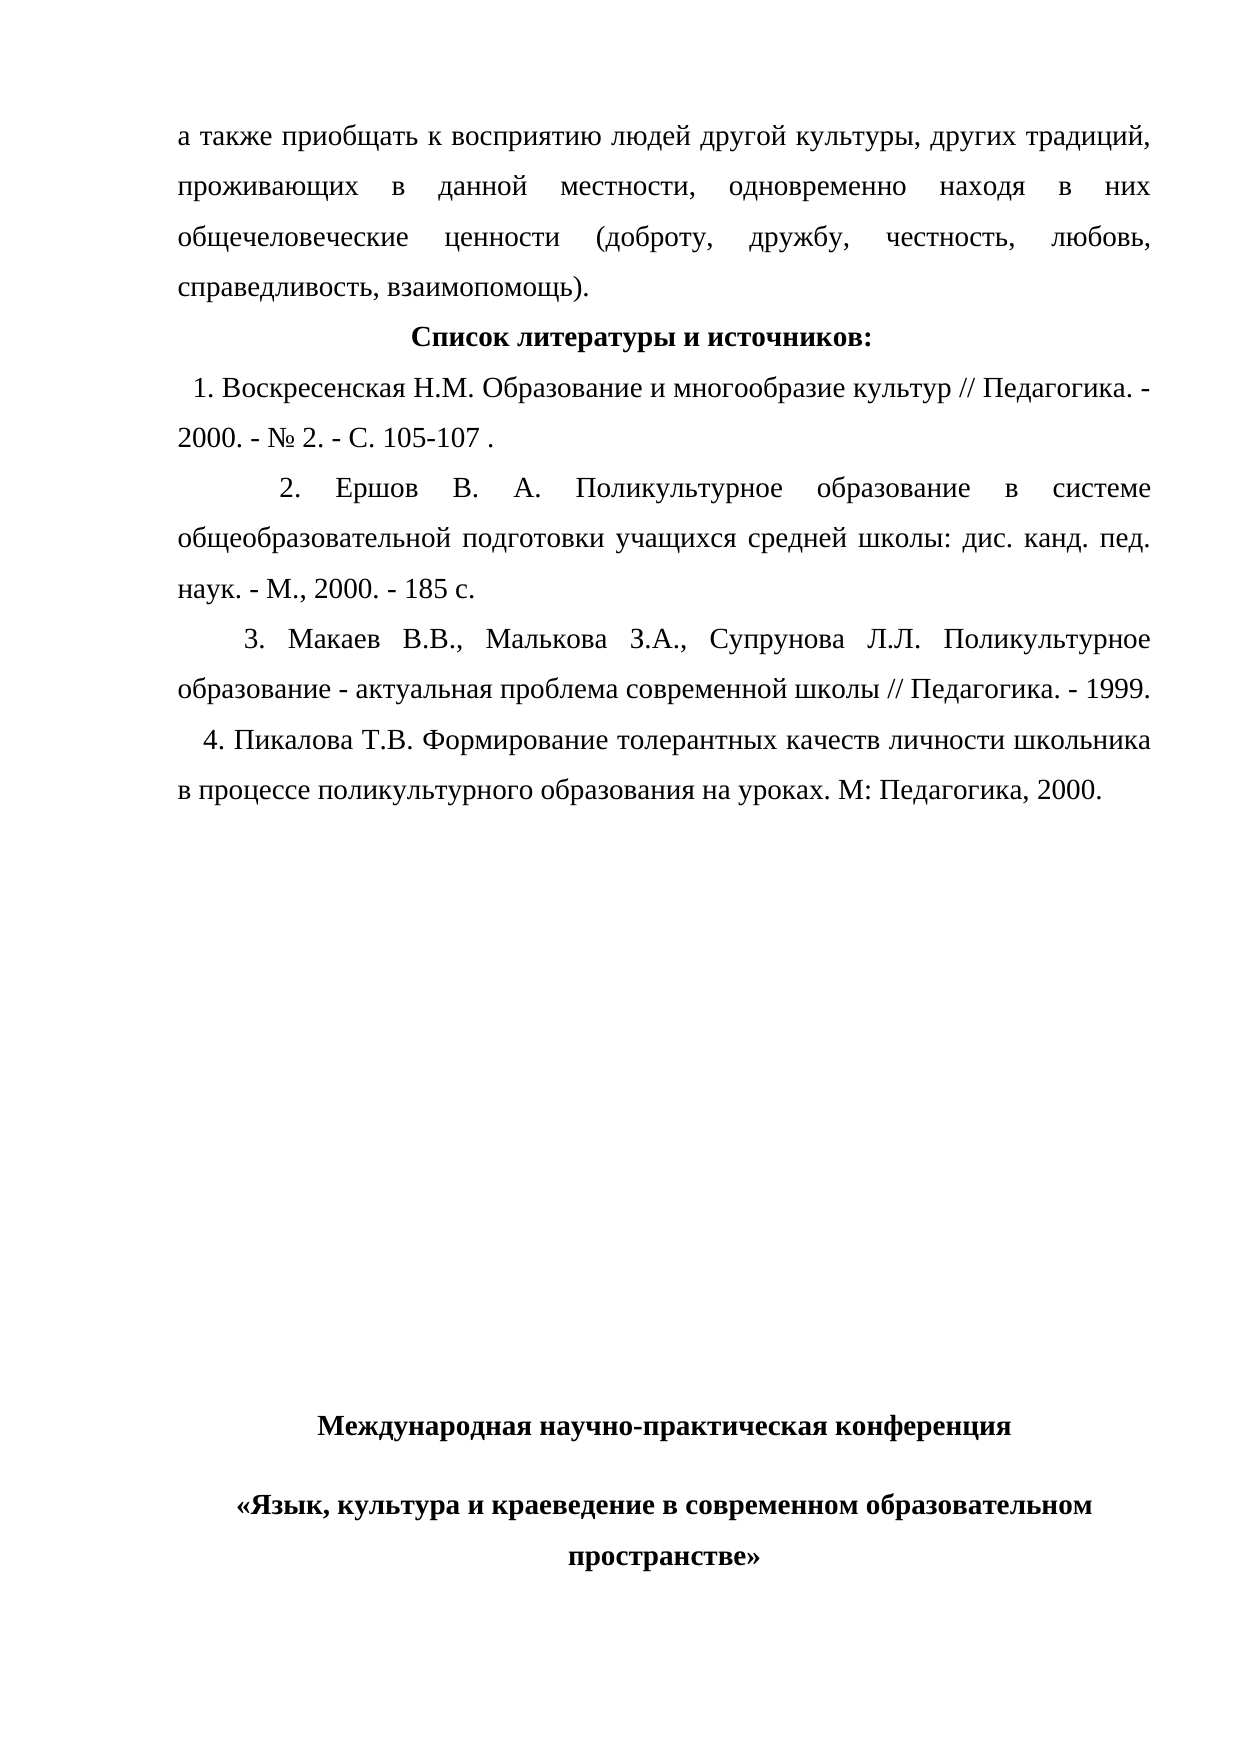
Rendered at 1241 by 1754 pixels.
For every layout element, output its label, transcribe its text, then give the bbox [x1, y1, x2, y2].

text 4. Пикалова Т.В. Формирование толерантных качеств личности школьника в процессе поликультурного образования на уроках. М: Педагогика, 2000. [177, 722, 1152, 806]
text 2. Ершов В. А. Поликультурное образование в системе общеобразовательной подготовки учащихся средней школы: дис. канд. пед. наук. - М., 2000. - 185 с. [177, 470, 1152, 604]
text 3. Макаев В.В., Малькова З.А., Супрунова Л.Л. Поликультурное образование - актуальная проблема современной школы // Педагогика. - 1999. [177, 621, 1152, 705]
text Список литературы и источников: [177, 319, 1152, 353]
text 1. Воскресенская Н.М. Образование и многообразие культур // Педагогика. - 2000. - № 2. - С. 105-107 . [177, 370, 1152, 453]
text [177, 118, 1152, 303]
text Международная научно-практическая конференция [177, 1408, 1152, 1442]
text «Язык, культура и краеведение в современном образовательном пространстве» [177, 1487, 1152, 1571]
